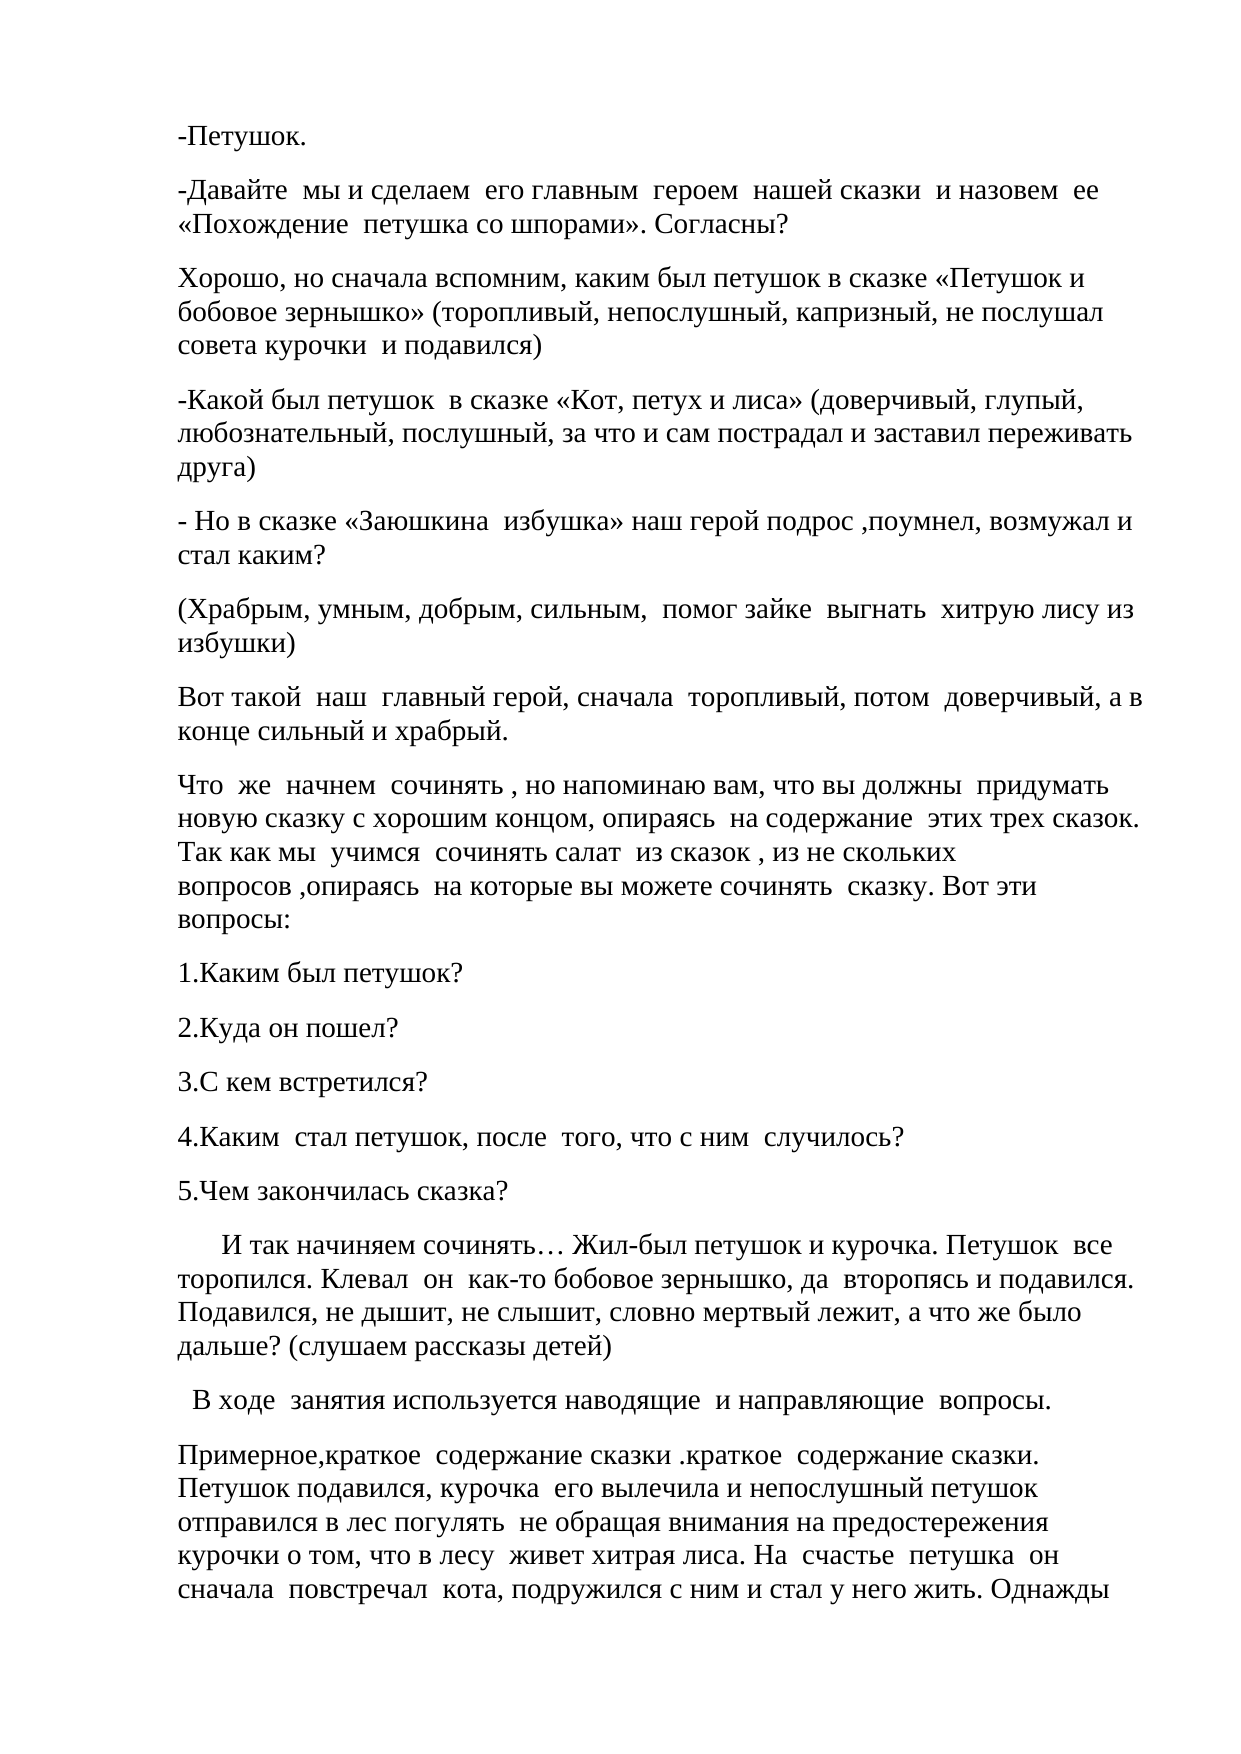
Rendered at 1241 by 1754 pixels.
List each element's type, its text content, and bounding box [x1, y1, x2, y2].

text 5.Чем закончилась сказка? [177, 1173, 1152, 1207]
text Хорошо, но сначала вспомним, каким был петушок в сказке «Петушок и бобовое зернышко» (торопливый, непослушный, капризный, не послушал совета курочки и подавился) [177, 260, 1152, 361]
text Вот такой наш главный герой, сначала торопливый, потом доверчивый, а в конце сильный и храбрый. [177, 679, 1152, 746]
text В ходе занятия используется наводящие и направляющие вопросы. [177, 1382, 1152, 1416]
text -Петушок. [177, 118, 1152, 152]
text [177, 1437, 1152, 1604]
text (Храбрым, умным, добрым, сильным, помог зайке выгнать хитрую лису из избушки) [177, 591, 1152, 658]
text Что же начнем сочинять , но напоминаю вам, что вы должны придумать новую сказку с хорошим концом, опираясь на содержание этих трех сказок. Так как мы учимся сочинять салат из сказок , из не скольких вопросов ,опираясь на которые вы можете сочинять сказку. Вот эти вопросы: [177, 767, 1152, 935]
text -Давайте мы и сделаем его главным героем нашей сказки и назовем ее «Похождение петушка со шпорами». Согласны? [177, 172, 1152, 239]
text -Какой был петушок в сказке «Кот, петух и лиса» (доверчивый, глупый, любознательный, послушный, за что и сам пострадал и заставил переживать друга) [177, 382, 1152, 482]
text И так начиняем сочинять… Жил-был петушок и курочка. Петушок все торопился. Клевал он как-то бобовое зернышко, да второпясь и подавился. Подавился, не дышит, не слышит, словно мертвый лежит, а что же было дальше? (слушаем рассказы детей) [177, 1227, 1152, 1362]
text 2.Куда он пошел? [177, 1010, 1152, 1043]
text 3.С кем встретился? [177, 1064, 1152, 1098]
text - Но в сказке «Заюшкина избушка» наш герой подрос ,поумнел, возмужал и стал каким? [177, 503, 1152, 570]
text 4.Каким стал петушок, после того, что с ним случилось? [177, 1119, 1152, 1152]
text 1.Каким был петушок? [177, 956, 1152, 989]
